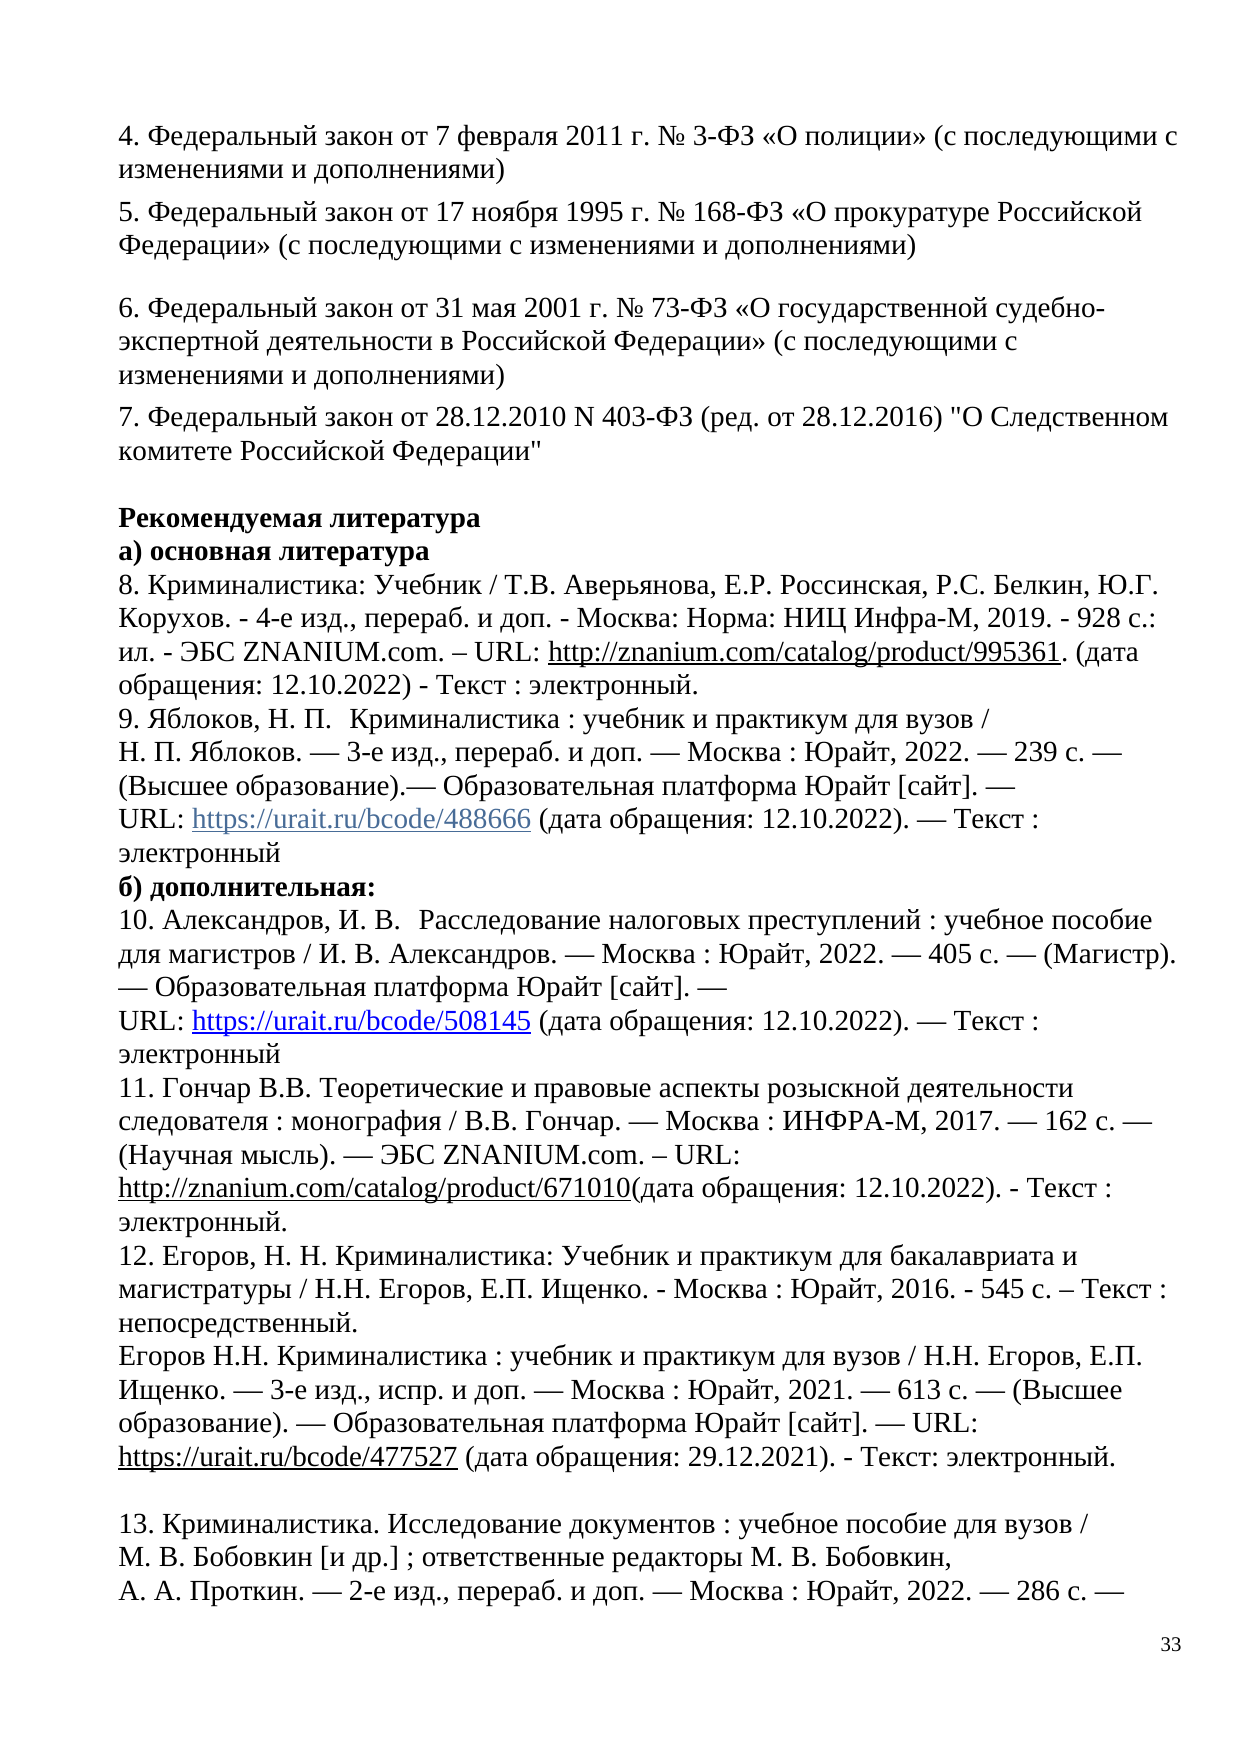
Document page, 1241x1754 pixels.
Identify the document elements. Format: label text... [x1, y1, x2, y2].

text Егоров Н.Н. Криминалистика : учебник и практикум для вузов / Н.Н. Егоров, Е.П. Ищенко. — 3-е изд., испр. и доп. — Москва : Юрайт, 2021. — 613 с. — (Высшее образование). — Образовательная платформа Юрайт [сайт]. — URL: https://urait.ru/bcode/477527 (дата обращения: 29.12.2021). - Текст: электронный. [979, 1338, 1181, 1472]
text 10. Александров, И. В. Расследование налоговых преступлений : учебное пособие для магистров / И. В. Александров. — Москва : Юрайт, 2022. — 405 с. — (Магистр). — Образовательная платформа Юрайт [сайт]. — URL: https://urait.ru/bcode/508145 (дата обращения: 12.10.2022). — Текст : электронный [118, 902, 1181, 1070]
text 12. Егоров, Н. Н. Криминалистика: Учебник и практикум для бакалавриата и магистратуры / Н.Н. Егоров, Е.П. Ищенко. - Москва : Юрайт, 2016. - 545 с. – Текст : непосредственный. [358, 1238, 1181, 1338]
text 6. Федеральный закон от 31 мая 2001 г. № 73-ФЗ «О государственной судебно-экспертной деятельности в Российской Федерации» (с последующими с изменениями и дополнениями) [118, 290, 1181, 390]
text 4. Федеральный закон от 7 февраля 2011 г. № 3-ФЗ «О полиции» (с последующими с изменениями и дополнениями) [118, 118, 1181, 185]
text 8. Криминалистика: Учебник / Т.В. Аверьянова, Е.Р. Россинская, Р.С. Белкин, Ю.Г. Корухов. - 4-e изд., перераб. и доп. - Москва: Норма: НИЦ Инфра-М, 2019. - 928 с.: ил. - ЭБС ZNANIUM.com. – URL: http://znanium.com/catalog/product/995361. (дата обращения: 12.10.2022) - Текст : электронный. [118, 567, 1181, 701]
text Рекомендуемая литература [118, 500, 1181, 533]
text а) основная литература [118, 533, 1181, 567]
text 7. Федеральный закон от 28.12.2010 N 403-ФЗ (ред. от 28.12.2016) "О Следственном комитете Российской Федерации" [118, 399, 1181, 466]
text 9. Яблоков, Н. П. Криминалистика : учебник и практикум для вузов / Н. П. Яблоков. — 3-е изд., перераб. и доп. — Москва : Юрайт, 2022. — 239 с. — (Высшее образование).— Образовательная платформа Юрайт [сайт]. — URL: https://urait.ru/bcode/488666 (дата обращения: 12.10.2022). — Текст : электронный [118, 701, 1181, 869]
text б) дополнительная: [118, 869, 1181, 902]
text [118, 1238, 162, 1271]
text 5. Федеральный закон от 17 ноября 1995 г. № 168-ФЗ «О прокуратуре Российской Федерации» (с последующими с изменениями и дополнениями) [118, 194, 1181, 261]
text 11. Гончар В.В. Теоретические и правовые аспекты розыскной деятельности следователя : монография / В.В. Гончар. — Москва : ИНФРА-М, 2017. — 162 с. — (Научная мысль). — ЭБС ZNANIUM.com. – URL: http://znanium.com/catalog/product/671010(дата обращения: 12.10.2022). - Текст : электронный. [118, 1070, 1181, 1238]
